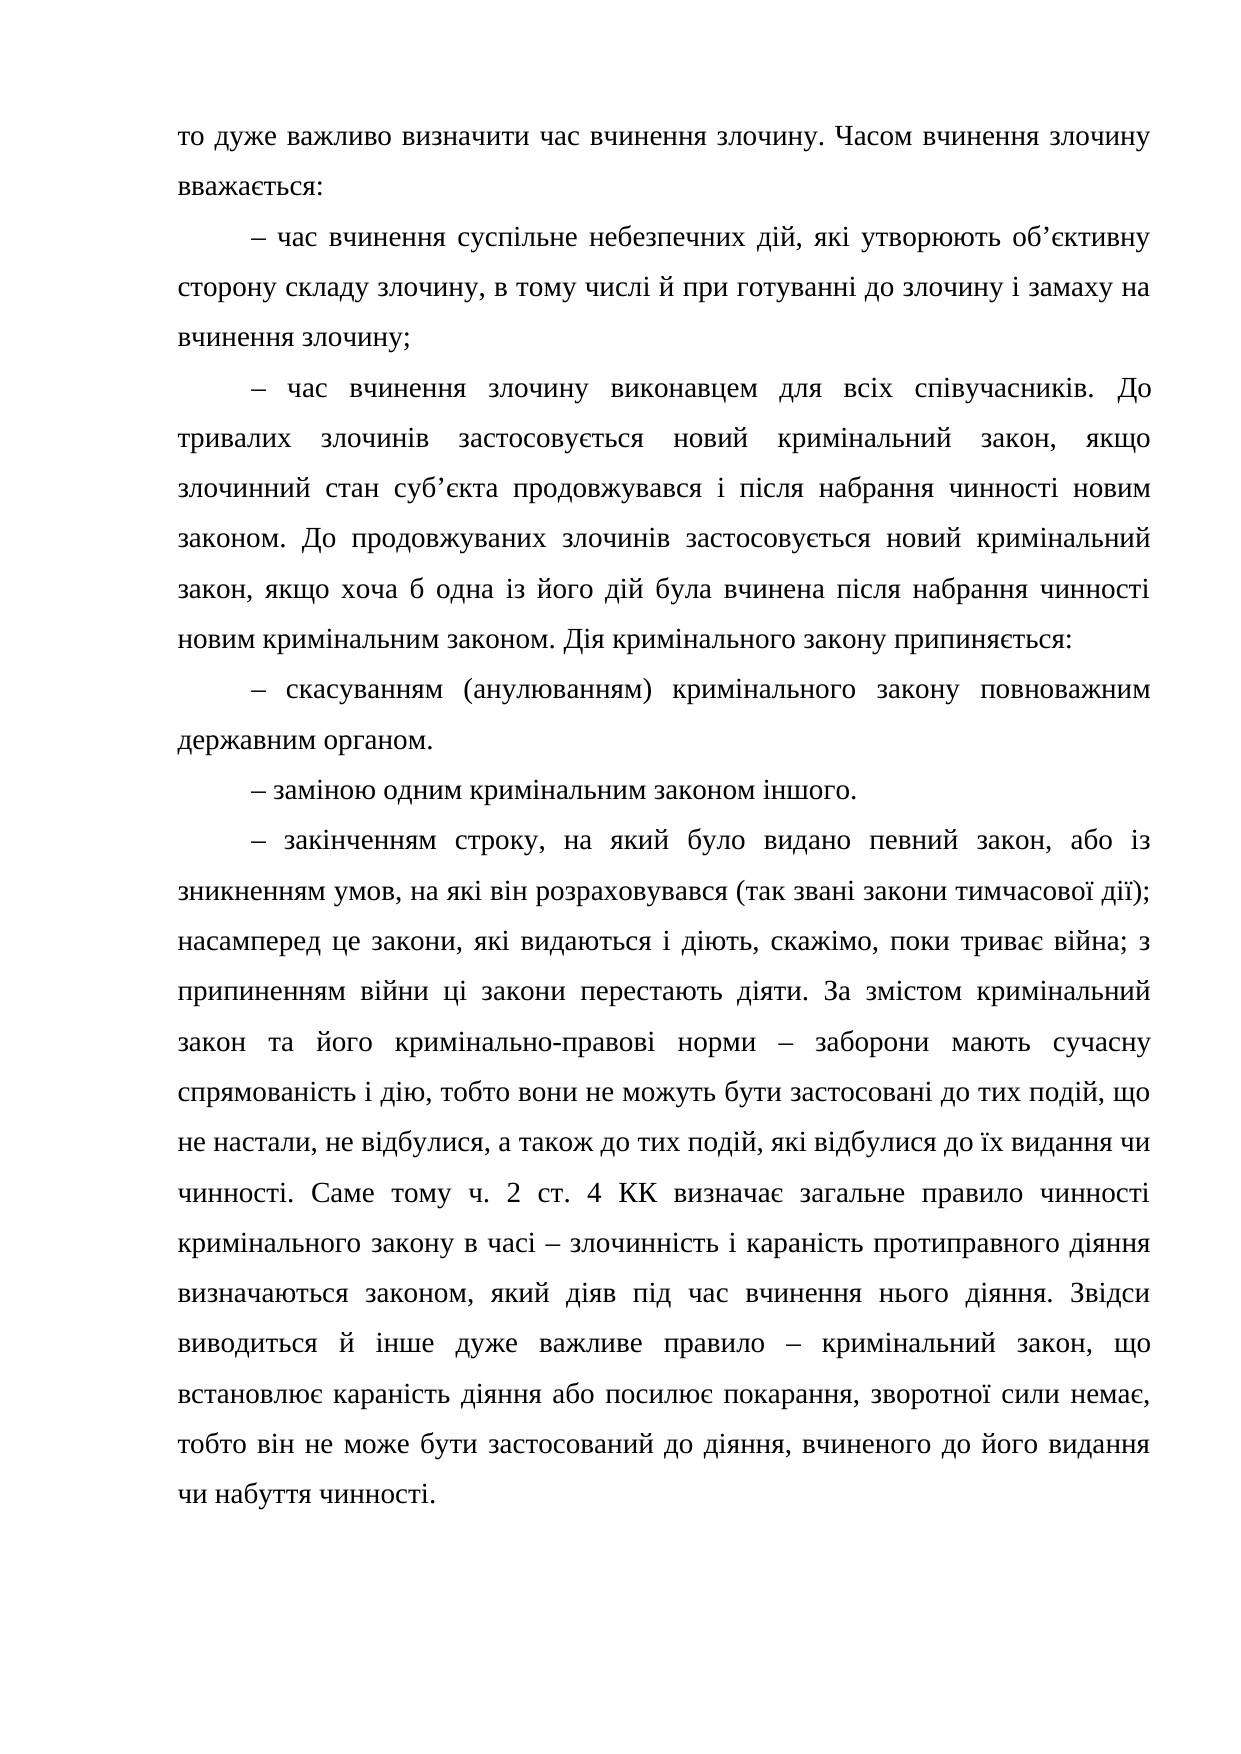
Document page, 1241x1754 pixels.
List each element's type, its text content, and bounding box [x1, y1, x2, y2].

text – час вчинення злочину виконавцем для всіх співучасників. До тривалих злочинів застосовується новий кримінальний закон, якщо злочинний стан суб’єкта продовжувався і після набрання чинності новим законом. До продовжуваних злочинів застосовується новий кримінальний закон, якщо хоча б одна із його дій була вчинена після набрання чинності новим кримінальним законом. Дія кримінального закону припиняється: [177, 370, 1152, 655]
text – скасуванням (анулюванням) кримінального закону повноважним державним органом. [177, 672, 1152, 755]
text – заміною одним кримінальним законом іншого. [177, 772, 1152, 806]
text – час вчинення суспільне небезпечних дій, які утворюють об’єктивну сторону складу злочину, в тому числі й при готуванні до злочину і замаху на вчинення злочину; [177, 219, 1152, 353]
text – закінченням строку, на який було видано певний закон, або із зникненням умов, на які він розраховувався (так звані закони тимчасової дії); насамперед це закони, які видаються і діють, скажімо, поки триває війна; з припиненням війни ці закони перестають діяти. За змістом кримінальний закон та його кримінально-правові норми – заборони мають сучасну спрямованість і дію, тобто вони не можуть бути застосовані до тих подій, що не настали, не відбулися, а також до тих подій, які відбулися до їх видання чи чинності. Саме тому ч. 2 ст. 4 КК визначає загальне правило чинності кримінального закону в часі – злочинність і караність протиправного діяння визначаються законом, який діяв під час вчинення нього діяння. Звідси виводиться й інше дуже важливе правило – кримінальний закон, що встановлює караність діяння або посилює покарання, зворотної сили немає, тобто він не може бути застосований до діяння, вчиненого до його видання чи набуття чинності. [177, 822, 1152, 1510]
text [177, 118, 1152, 202]
